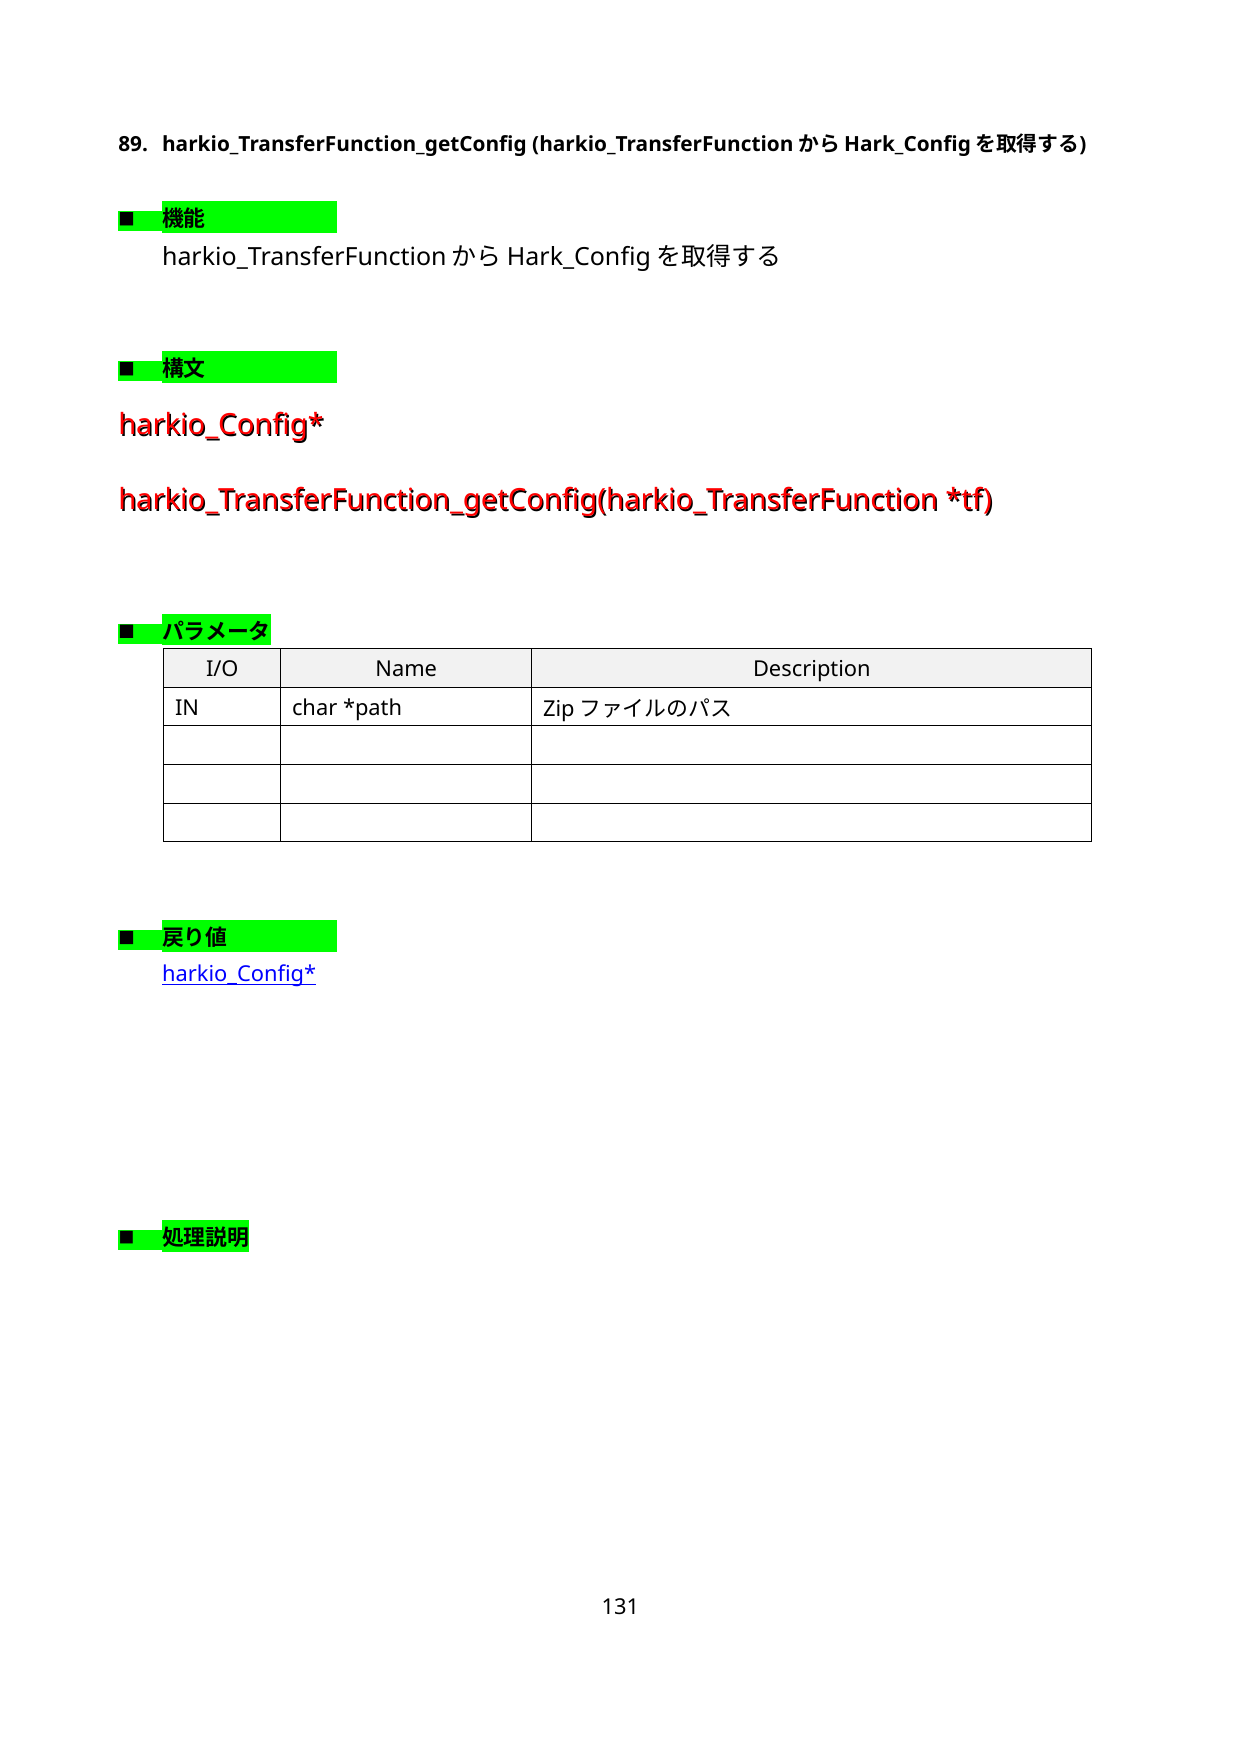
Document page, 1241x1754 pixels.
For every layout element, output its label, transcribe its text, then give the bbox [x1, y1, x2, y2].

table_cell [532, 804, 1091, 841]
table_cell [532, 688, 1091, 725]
list 戻り値 [118, 917, 1122, 954]
list 構文 [118, 348, 1122, 386]
text harkio_TransferFunctionからHark_Configを取得する [162, 236, 1122, 273]
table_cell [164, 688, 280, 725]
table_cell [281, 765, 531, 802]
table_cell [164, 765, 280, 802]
list パラメータ [118, 611, 1122, 648]
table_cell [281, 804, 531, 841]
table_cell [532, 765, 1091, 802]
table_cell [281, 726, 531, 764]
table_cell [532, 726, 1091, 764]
list 機能 [118, 198, 1122, 236]
list 処理説明 [118, 1217, 1122, 1254]
text harkio_Config* [118, 954, 1122, 992]
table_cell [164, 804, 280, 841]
subtitle harkio_TransferFunction_getConfig (harkio_TransferFunctionからHark_Configを取得する) [118, 123, 1122, 161]
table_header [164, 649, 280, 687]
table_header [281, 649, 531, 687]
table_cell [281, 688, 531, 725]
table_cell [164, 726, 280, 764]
text harkio_Config* harkio_TransferFunction_getConfig(harkio_TransferFunction *tf) [118, 386, 1122, 536]
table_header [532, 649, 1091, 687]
